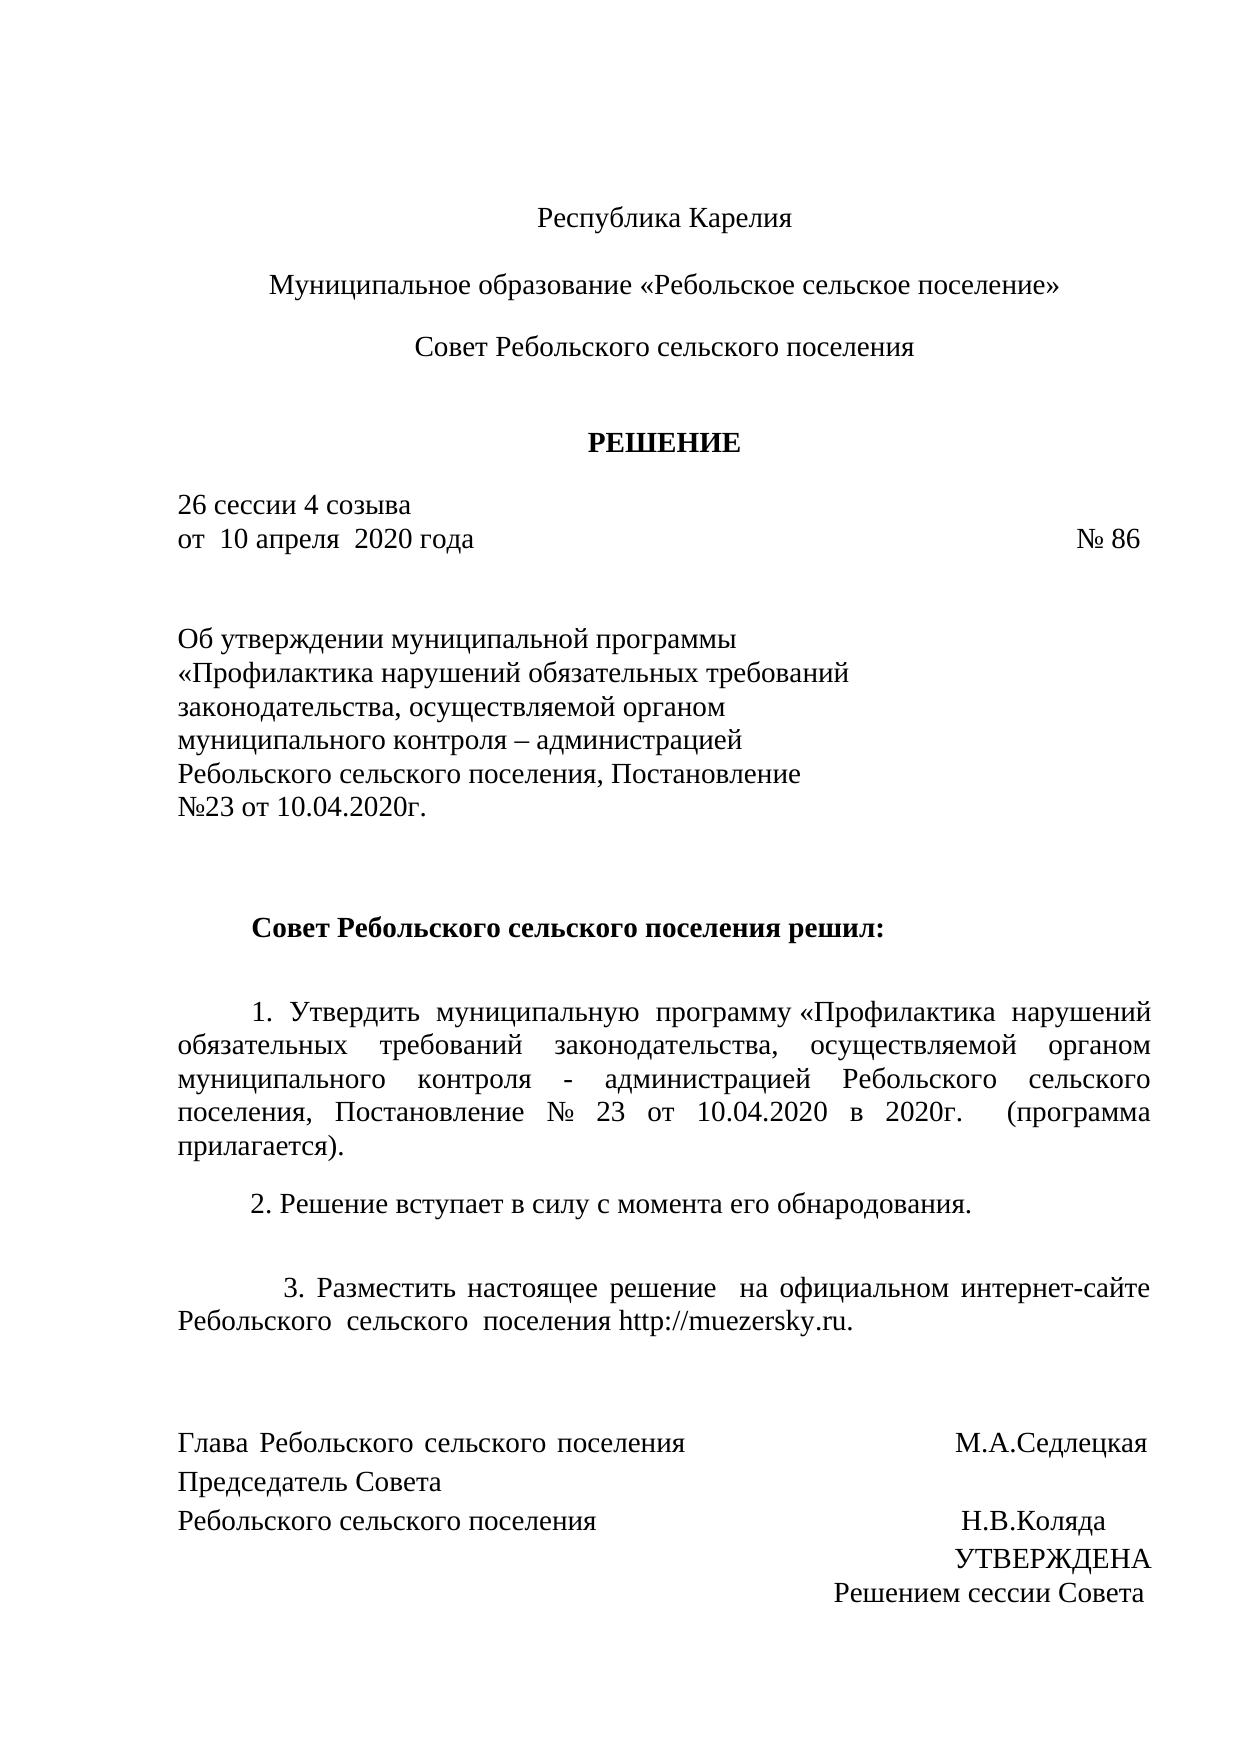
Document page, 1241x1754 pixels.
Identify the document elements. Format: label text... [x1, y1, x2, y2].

text Муниципальное образование «Ребольское сельское поселение» [177, 267, 1152, 301]
text Решением сессии Совета [352, 1575, 1152, 1608]
text Совет Ребольского сельского поселения решил: [177, 910, 1152, 944]
text Республика Карелия [177, 200, 1152, 233]
text Ребольского сельского поселения Н.В.Коляда [177, 1503, 1152, 1536]
text УТВЕРЖДЕНА [327, 1541, 1152, 1575]
text №23 от 10.04.2020г. [177, 789, 1152, 823]
text 26 сессии 4 созыва [177, 487, 1152, 521]
text 1. Утвердить муниципальную программу «Профилактика нарушений обязательных требований законодательства, осуществляемой органом муниципального контроля - администрацией Ребольского сельского поселения, Постановление № 23 от 10.04.2020 в 2020г. (программа прилагается). [177, 994, 1152, 1161]
text «Профилактика нарушений обязательных требований [177, 655, 1152, 689]
text 3. Разместить настоящее решение на официальном интернет-сайте Ребольского сельского поселения http://muezersky.ru. [177, 1270, 1152, 1337]
text муниципального контроля – администрацией [177, 722, 1152, 756]
text Совет Ребольского сельского поселения [177, 329, 1152, 363]
text 2. Решение вступает в силу с момента его обнародования. [177, 1186, 1152, 1220]
text Об утверждении муниципальной программы [177, 622, 1152, 655]
text Ребольского сельского поселения, Постановление [177, 756, 1152, 789]
text от 10 апреля 2020 года № 86 [177, 521, 1152, 554]
text РЕШЕНИЕ [177, 425, 1152, 459]
text Глава Ребольского сельского поселения М.А.Седлецкая Председатель Совета [177, 1426, 1152, 1498]
text законодательства, осуществляемой органом [177, 689, 1152, 722]
